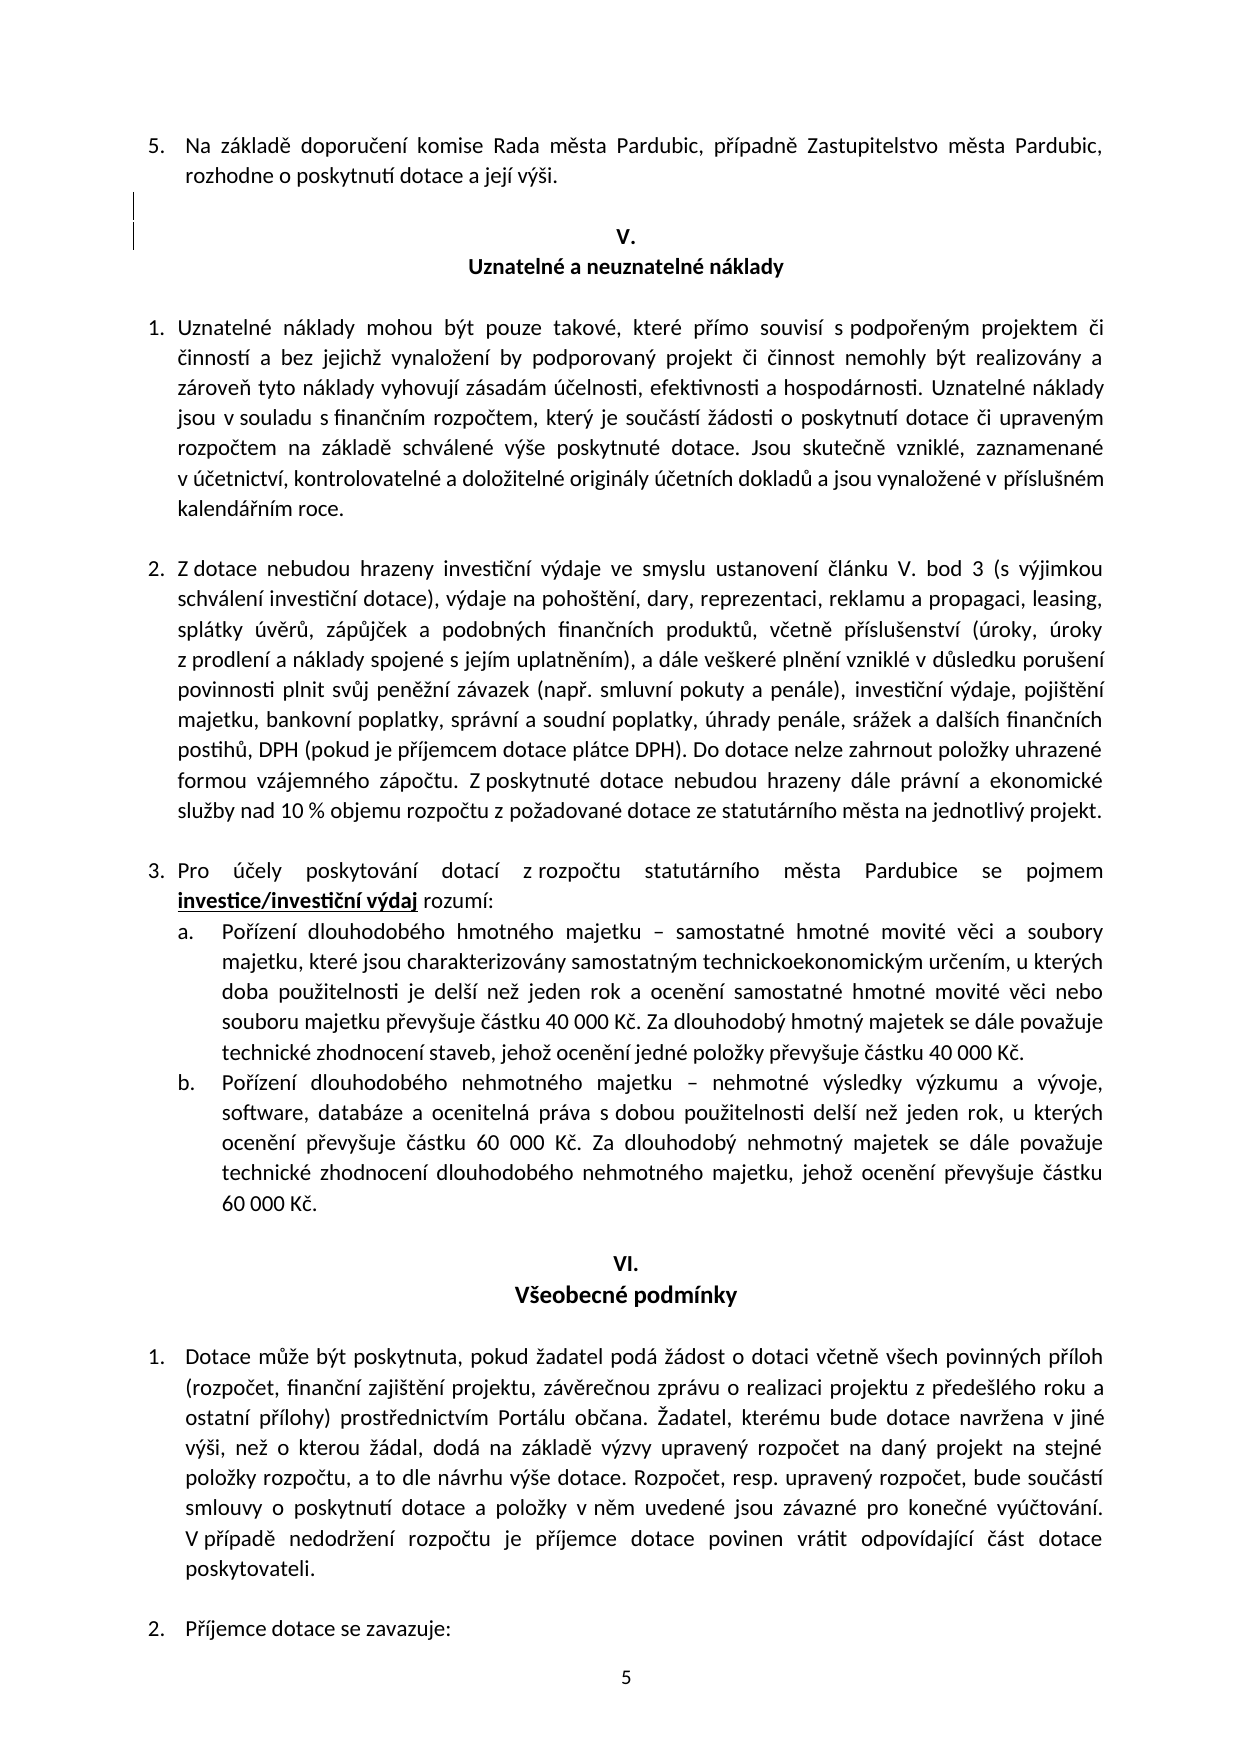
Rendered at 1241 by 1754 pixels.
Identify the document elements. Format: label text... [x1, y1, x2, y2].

list Pro účely poskytování dotací z rozpočtu statutárního města Pardubice se pojmem investice/investiční výdaj rozumí: [148, 856, 1104, 914]
list Uznatelné náklady mohou být pouze takové, které přímo souvisí s podpořeným projektem či činností a bez jejichž vynaložení by podporovaný projekt či činnost nemohly být realizovány a zároveň tyto náklady vyhovují zásadám účelnosti, efektivnosti a hospodárnosti. Uznatelné náklady jsou v souladu s finančním rozpočtem, který je součástí žádosti o poskytnutí dotace či upraveným rozpočtem na základě schválené výše poskytnuté dotace. Jsou skutečně vzniklé, zaznamenané v účetnictví, kontrolovatelné a doložitelné originály účetních dokladů a jsou vynaložené v příslušném kalendářním roce. [148, 313, 1104, 522]
list Na základě doporučení komise Rada města Pardubic, případně Zastupitelstvo města Pardubic, rozhodne o poskytnutí dotace a její výši. [148, 131, 1104, 189]
list Z dotace nebudou hrazeny investiční výdaje ve smyslu ustanovení článku V. bod 3 (s výjimkou schválení investiční dotace), výdaje na pohoštění, dary, reprezentaci, reklamu a propagaci, leasing, splátky úvěrů, zápůjček a podobných finančních produktů, včetně příslušenství (úroky, úroky z prodlení a náklady spojené s jejím uplatněním), a dále veškeré plnění vzniklé v důsledku porušení povinnosti plnit svůj peněžní závazek (např. smluvní pokuty a penále), investiční výdaje, pojištění majetku, bankovní poplatky, správní a soudní poplatky, úhrady penále, srážek a dalších finančních postihů, DPH (pokud je příjemcem dotace plátce DPH). Do dotace nelze zahrnout položky uhrazené formou vzájemného zápočtu. Z poskytnuté dotace nebudou hrazeny dále právní a ekonomické služby nad 10 % objemu rozpočtu z požadované dotace ze statutárního města na jednotlivý projekt. [148, 554, 1104, 824]
text VI. [148, 1249, 1104, 1277]
text V. [148, 222, 1104, 250]
list Pořízení dlouhodobého hmotného majetku – samostatné hmotné movité věci a soubory majetku, které jsou charakterizovány samostatným technickoekonomickým určením, u kterých doba použitelnosti je delší než jeden rok a ocenění samostatné hmotné movité věci nebo souboru majetku převyšuje částku 40 000 Kč. Za dlouhodobý hmotný majetek se dále považuje technické zhodnocení staveb, jehož ocenění jedné položky převyšuje částku 40 000 Kč. [177, 917, 1104, 1066]
list Pořízení dlouhodobého nehmotného majetku – nehmotné výsledky výzkumu a vývoje, software, databáze a ocenitelná práva s dobou použitelnosti delší než jeden rok, u kterých ocenění převyšuje částku 60 000 Kč. Za dlouhodobý nehmotný majetek se dále považuje technické zhodnocení dlouhodobého nehmotného majetku, jehož ocenění převyšuje částku 60 000 Kč. [177, 1068, 1104, 1217]
text Uznatelné a neuznatelné náklady [148, 252, 1104, 280]
text Všeobecné podmínky [148, 1279, 1104, 1310]
list Dotace může být poskytnuta, pokud žadatel podá žádost o dotaci včetně všech povinných příloh (rozpočet, finanční zajištění projektu, závěrečnou zprávu o realizaci projektu z předešlého roku a ostatní přílohy) prostřednictvím Portálu občana. Žadatel, kterému bude dotace navržena v jiné výši, než o kterou žádal, dodá na základě výzvy upravený rozpočet na daný projekt na stejné položky rozpočtu, a to dle návrhu výše dotace. Rozpočet, resp. upravený rozpočet, bude součástí smlouvy o poskytnutí dotace a položky v něm uvedené jsou závazné pro konečné vyúčtování. V případě nedodržení rozpočtu je příjemce dotace povinen vrátit odpovídající část dotace poskytovateli. [148, 1342, 1104, 1582]
list Příjemce dotace se zavazuje: [148, 1614, 1104, 1642]
